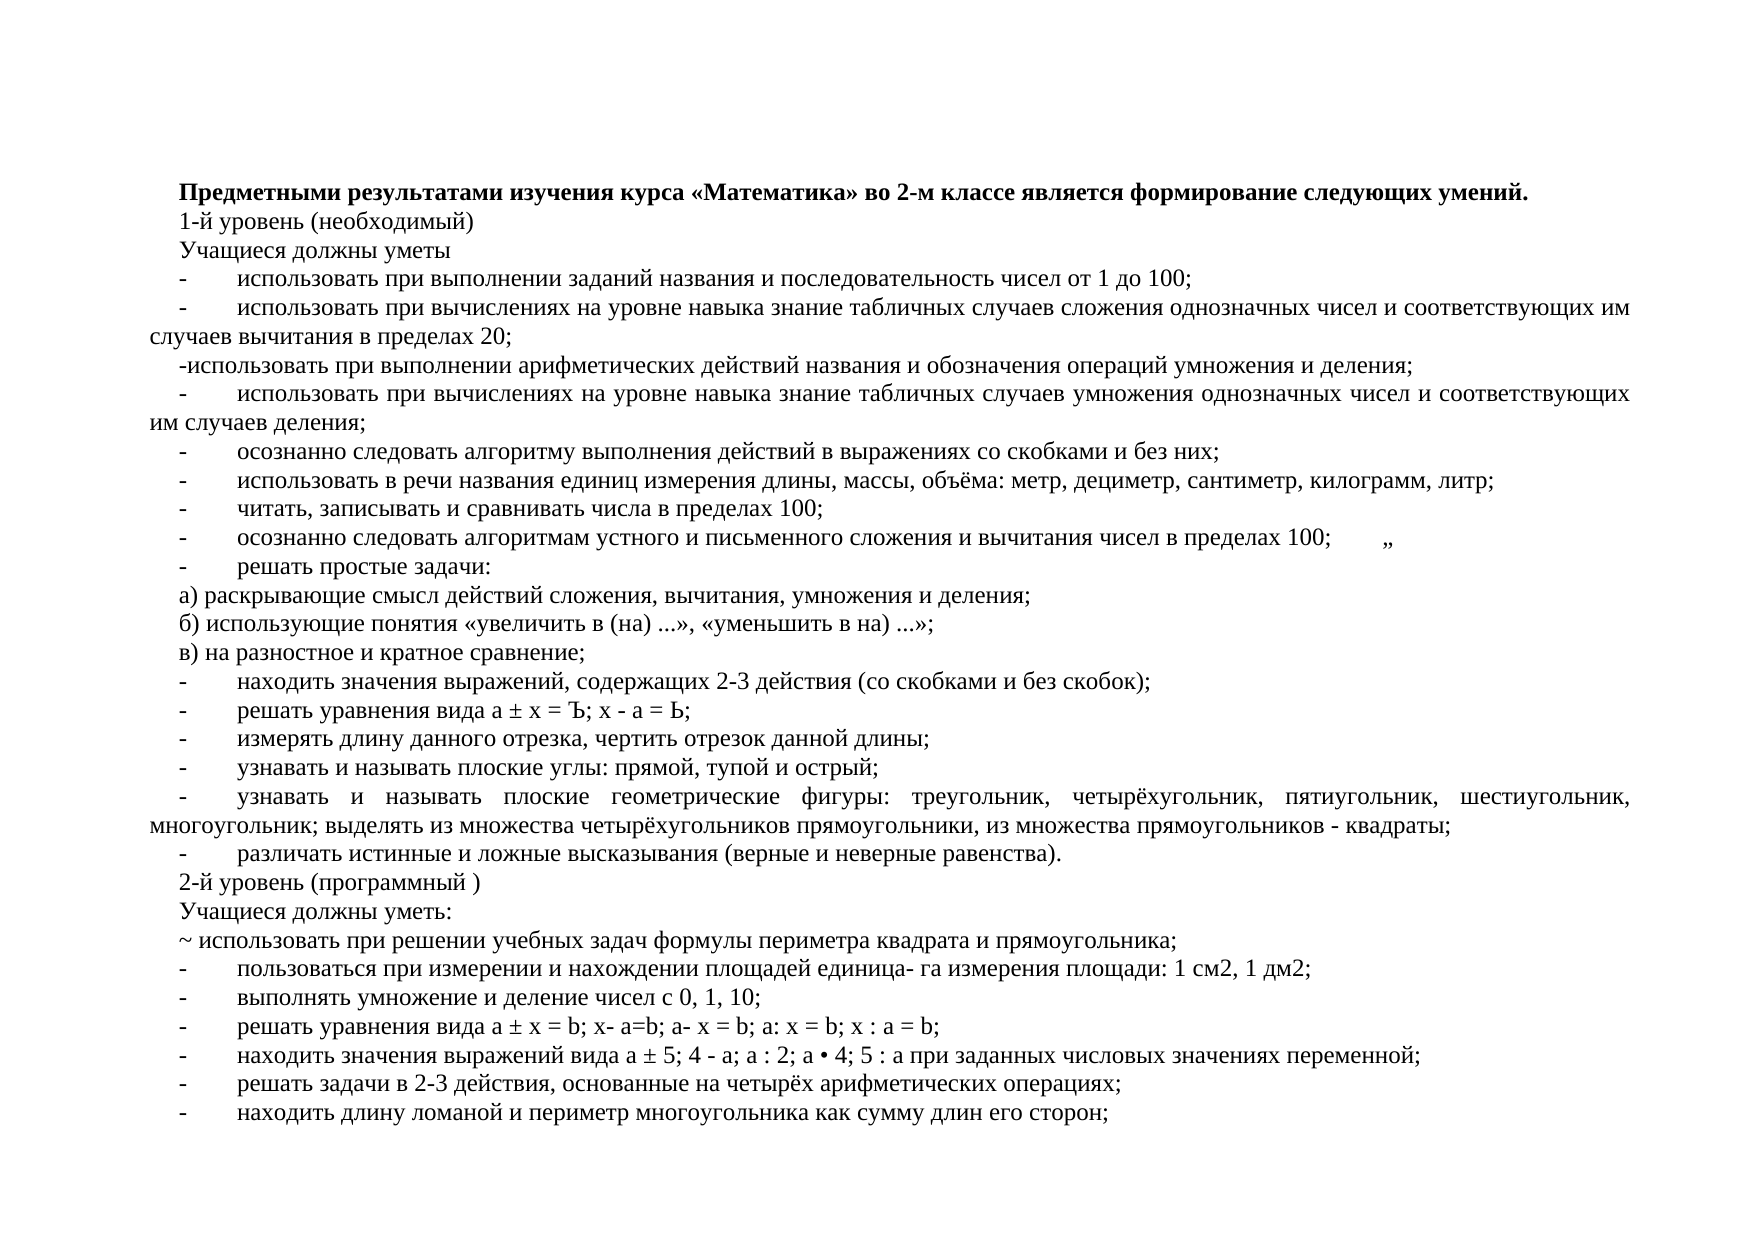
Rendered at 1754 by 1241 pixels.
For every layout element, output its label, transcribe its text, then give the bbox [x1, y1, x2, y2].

text 1-й уровень (необходимый) [149, 206, 1632, 235]
text Учащиеся должны уметы [149, 235, 1632, 263]
text в) на разностное и кратное сравнение; [149, 637, 1632, 666]
text 2-й уровень (программный ) [149, 867, 1632, 896]
text - решать простые задачи: [149, 551, 1632, 580]
text - использовать при вычислениях на уровне навыка знание табличных случаев сложения однозначных чисел и соответствующих им случаев вычитания в пределах 20; [149, 292, 1632, 350]
text - использовать при выполнении заданий названия и последовательность чисел от 1 до 100; [149, 263, 1632, 292]
text а) раскрывающие смысл действий сложения, вычитания, умножения и деления; [149, 580, 1632, 608]
text - узнавать и называть плоские геометрические фигуры: треугольник, четырёхугольник, пятиугольник, шестиугольник, многоугольник; выделять из множества четырёхугольников прямоугольники, из множества прямоугольников - квадраты; [149, 781, 1632, 838]
text - решать задачи в 2-3 действия, основанные на четырёх арифметических операциях; [149, 1068, 1632, 1097]
text - выполнять умножение и деление чисел с 0, 1, 10; [149, 982, 1632, 1011]
text - использовать при вычислениях на уровне навыка знание табличных случаев умножения однозначных чисел и соответствующих им случаев деления; [149, 378, 1632, 436]
text - осознанно следовать алгоритмам устного и письменного сложения и вычитания чисел в пределах 100; „ [149, 522, 1632, 551]
text - различать истинные и ложные высказывания (верные и неверные равенства). [149, 838, 1632, 867]
text - находить значения выражений вида а ± 5; 4 - а; а : 2; а • 4; 5 : а при заданных числовых значениях переменной; [149, 1040, 1632, 1068]
text б) использующие понятия «увеличить в (на) ...», «уменьшить в на) ...»; [149, 608, 1632, 637]
text - находить значения выражений, содержащих 2-3 действия (со скобками и без скобок); [149, 666, 1632, 695]
text - решать уравнения вида а ± х = Ъ; х - а = Ь; [149, 695, 1632, 723]
text - читать, записывать и сравнивать числа в пределах 100; [149, 493, 1632, 522]
text - осознанно следовать алгоритму выполнения действий в выражениях со скобками и без них; [149, 436, 1632, 465]
text - измерять длину данного отрезка, чертить отрезок данной длины; [149, 723, 1632, 752]
text - находить длину ломаной и периметр многоугольника как сумму длин его сторон; [149, 1097, 1632, 1126]
text - узнавать и называть плоские углы: прямой, тупой и острый; [149, 752, 1632, 781]
text - пользоваться при измерении и нахождении площадей единица- га измерения площади: 1 см2, 1 дм2; [149, 953, 1632, 982]
text - использовать в речи названия единиц измерения длины, массы, объёма: метр, дециметр, сантиметр, килограмм, литр; [149, 465, 1632, 493]
text Учащиеся должны уметь: [149, 896, 1632, 925]
text ~ использовать при решении учебных задач формулы периметра квадрата и прямоугольника; [149, 925, 1632, 953]
text Предметными результатами изучения курса «Математика» во 2-м классе является формирование следующих умений. [149, 177, 1632, 206]
text -использовать при выполнении арифметических действий названия и обозначения операций умножения и деления; [149, 350, 1632, 378]
text - решать уравнения вида а ± х = b; х- a=b; a- x = b; а: x = b; х : а = b; [149, 1011, 1632, 1040]
